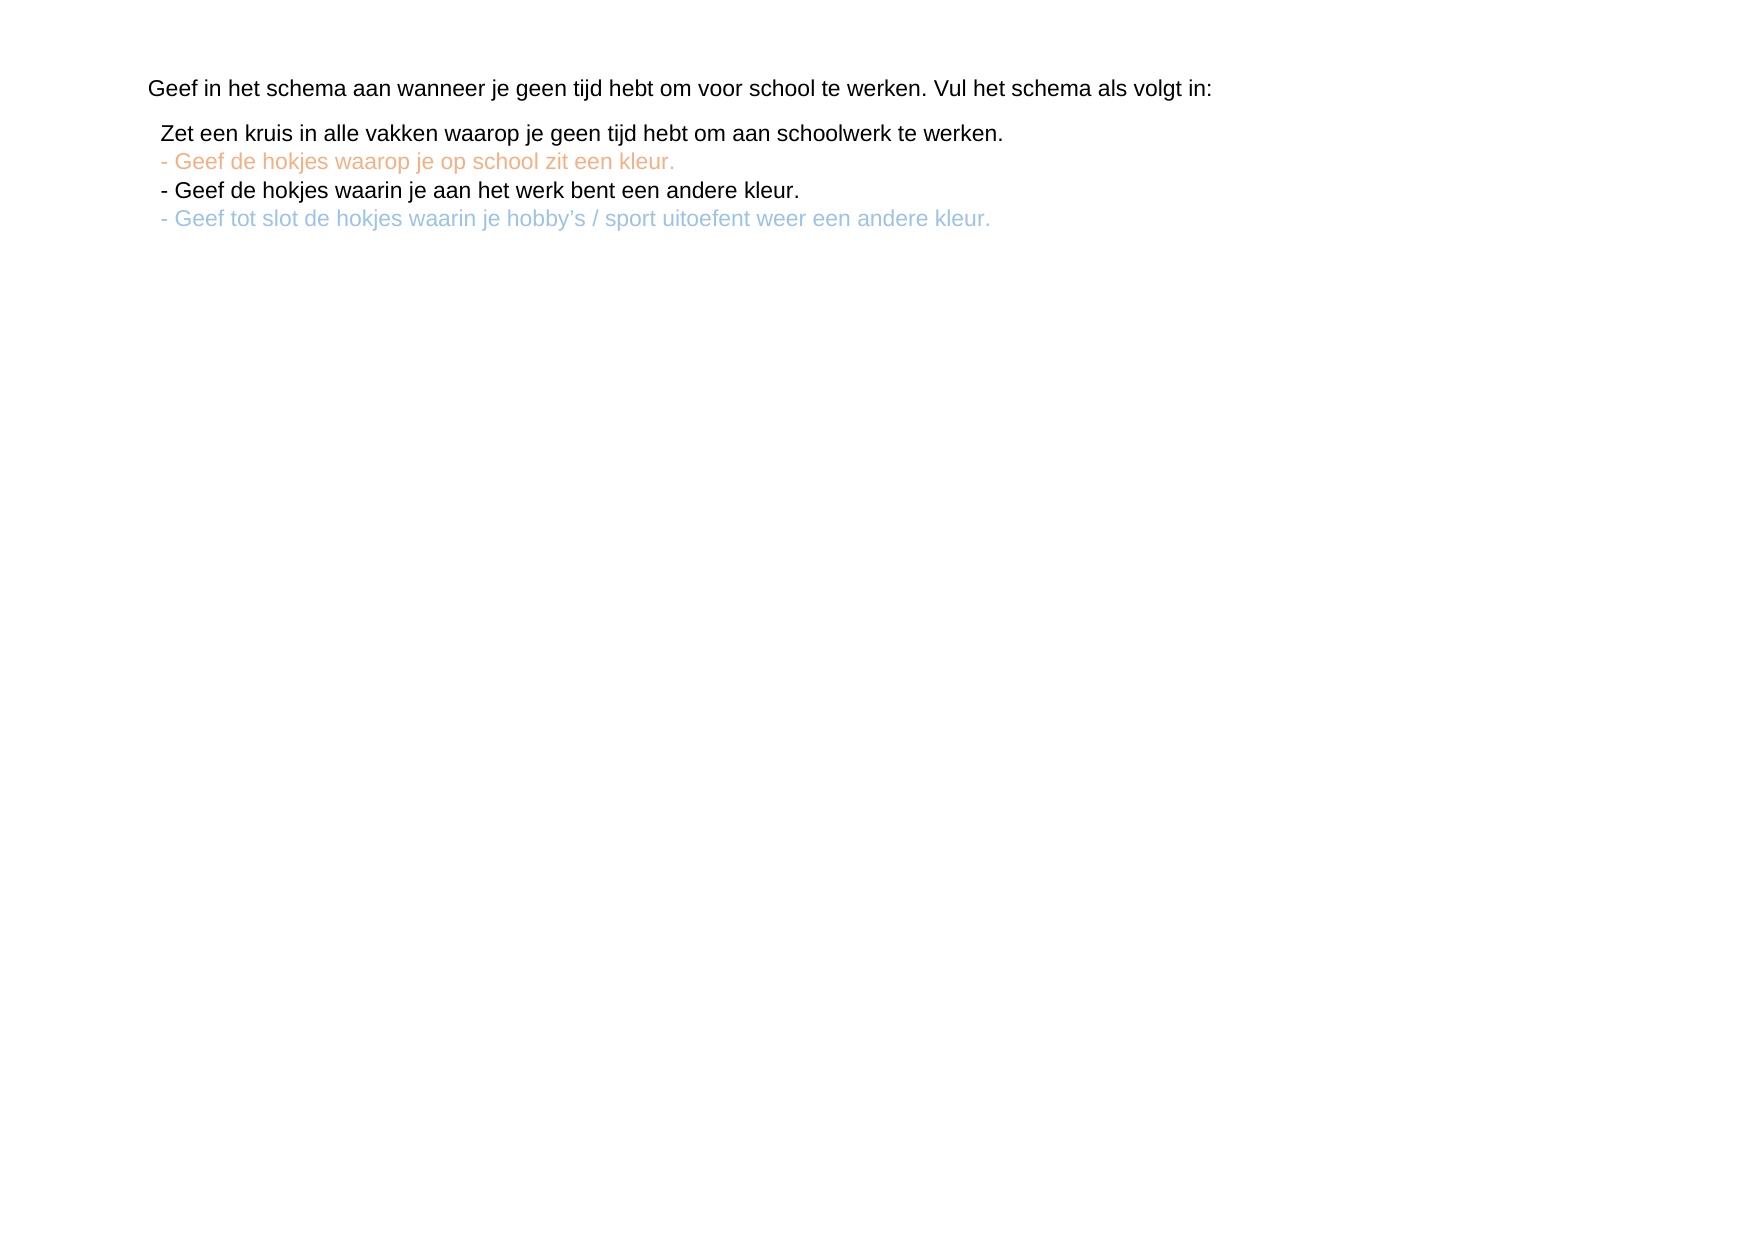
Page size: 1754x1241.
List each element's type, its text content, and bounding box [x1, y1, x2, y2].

text Zet een kruis in alle vakken waarop je geen tijd hebt om aan schoolwerk te werken. - Geef de hokjes waarop je op school zit een kleur. - Geef de hokjes waarin je aan het werk bent een andere kleur. - Geef tot slot de hokjes waarin je hobby’s / sport uitoefent weer een andere kleur. [148, 120, 1710, 231]
text Geef in het schema aan wanneer je geen tijd hebt om voor school te werken. Vul het schema als volgt in: [148, 75, 1710, 101]
